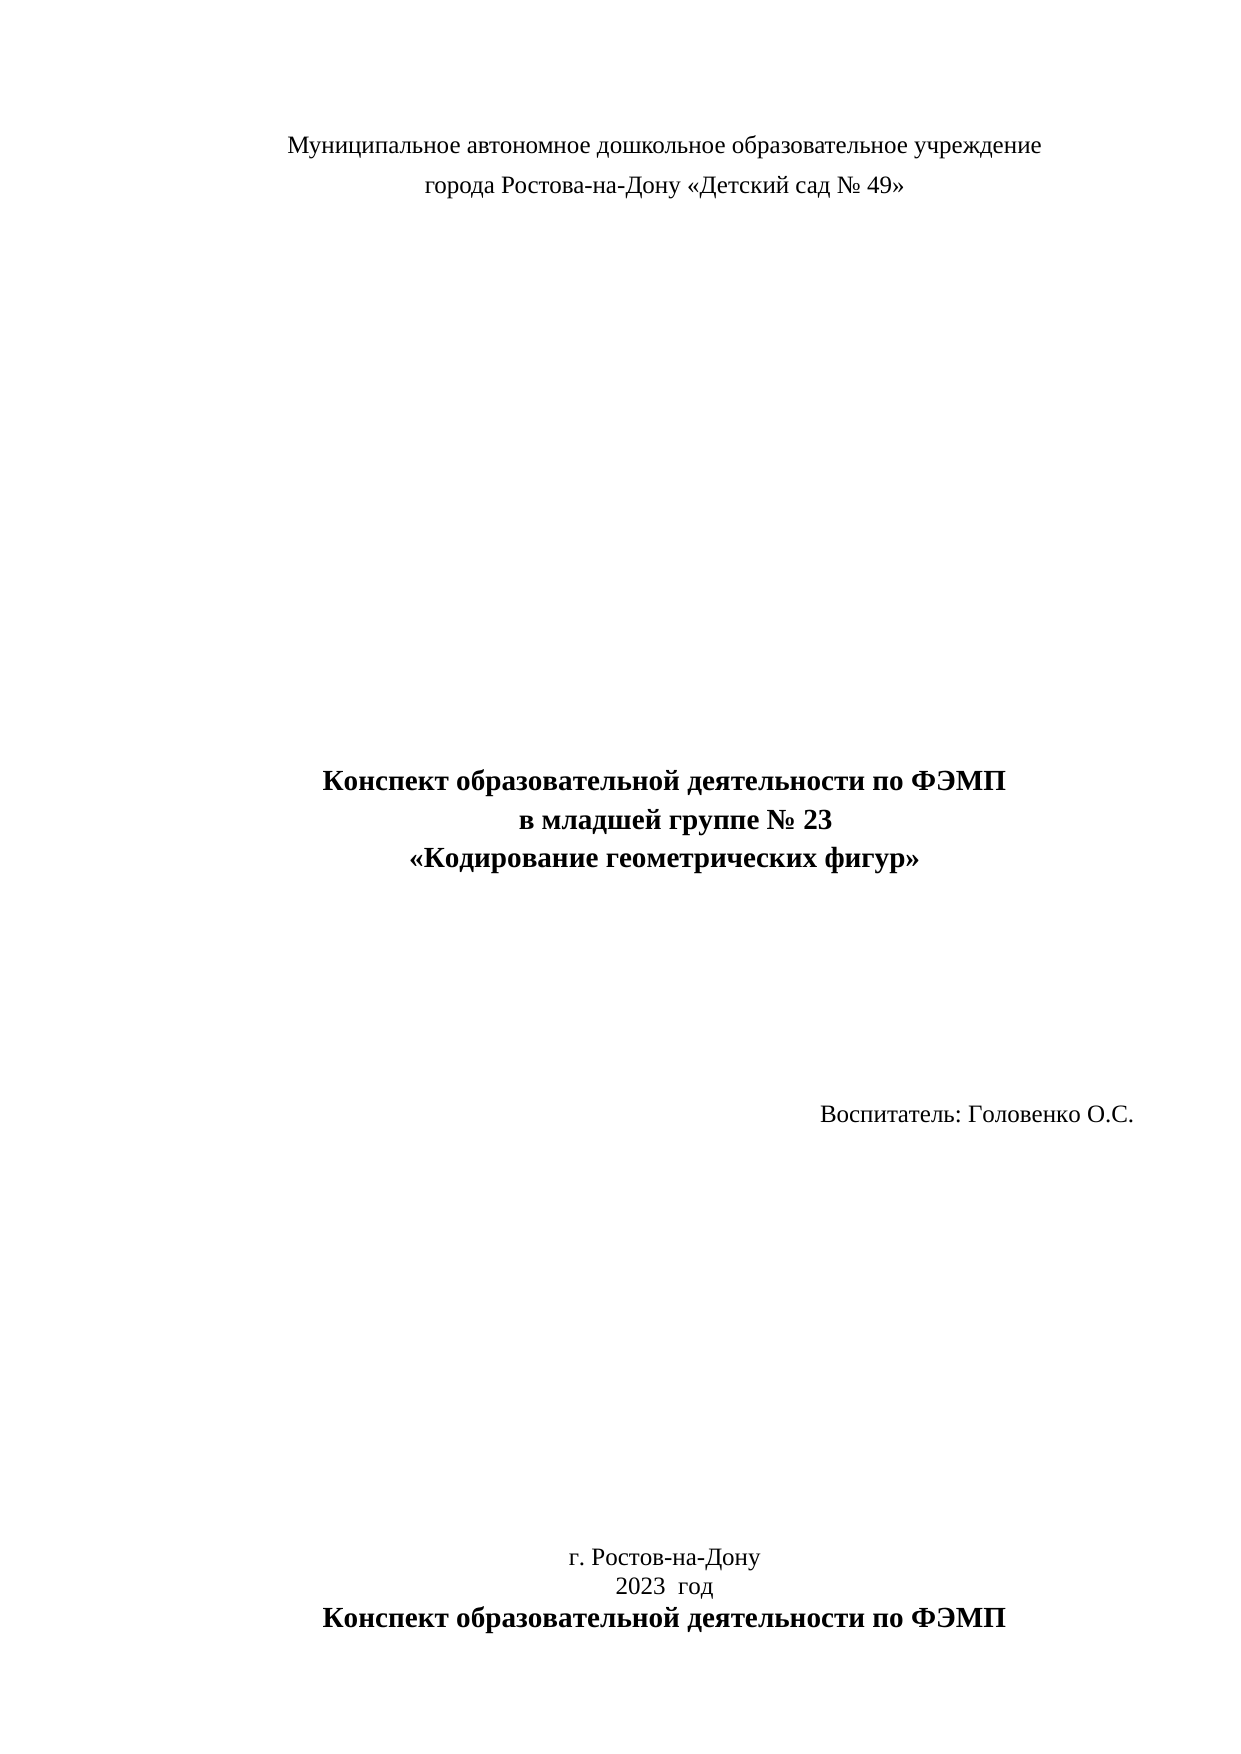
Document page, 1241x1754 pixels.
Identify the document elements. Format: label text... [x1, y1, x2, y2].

text города Ростова-на-Дону «Детский сад № 49» [177, 159, 1152, 199]
text Конспект образовательной деятельности по ФЭМП [177, 1600, 1152, 1633]
text «Кодирование геометрических фигур» [177, 841, 1152, 874]
text Конспект образовательной деятельности по ФЭМП [177, 763, 1152, 797]
text Муниципальное автономное дошкольное образовательное учреждение [177, 118, 1152, 159]
text 2023 год [177, 1571, 1152, 1600]
text г. Ростов-на-Дону [177, 1542, 1152, 1571]
text в младшей группе № 23 [177, 802, 1152, 836]
text Воспитатель: Головенко О.С. [177, 1099, 1152, 1127]
